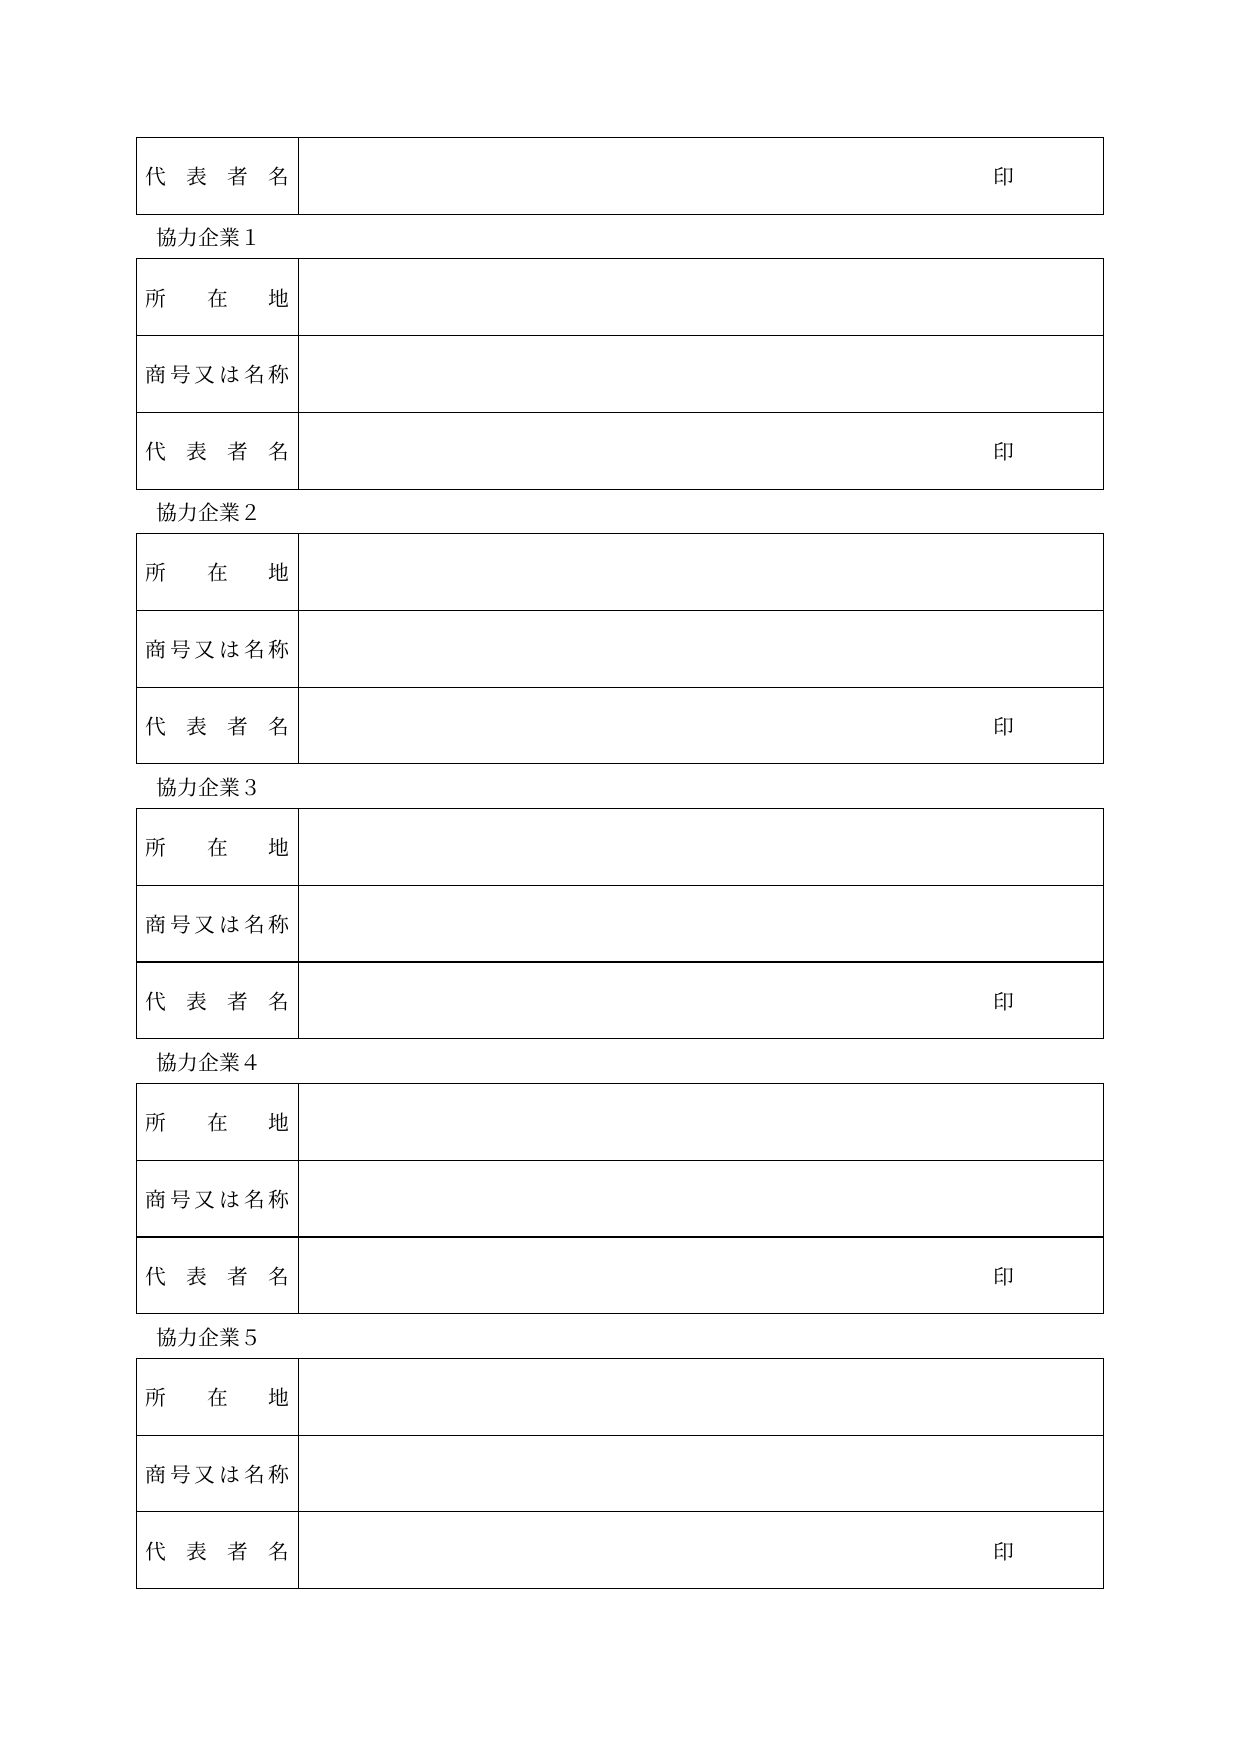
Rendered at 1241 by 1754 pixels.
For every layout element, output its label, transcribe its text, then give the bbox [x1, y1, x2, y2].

table_header [299, 809, 1103, 885]
table_cell 印 [904, 1238, 1103, 1313]
table_cell [299, 1512, 904, 1588]
table_header [299, 534, 1103, 610]
table_cell [299, 1238, 904, 1313]
text 協力企業２ [136, 490, 1104, 533]
text 協力企業１ [136, 215, 1104, 258]
table_cell [299, 413, 904, 488]
table_cell 代表者名 [137, 1238, 298, 1313]
table_header 所在地 [137, 1084, 298, 1159]
table_cell 商号又は名称 [137, 1161, 298, 1236]
table_cell 印 [904, 413, 1103, 488]
table_cell 代表者名 [137, 138, 298, 213]
table_cell 印 [904, 1512, 1103, 1588]
table_cell [299, 886, 1103, 961]
table_cell [299, 611, 1103, 687]
table_cell 印 [904, 963, 1103, 1038]
table_cell [299, 138, 904, 213]
table_cell 印 [904, 688, 1103, 763]
table_cell 代表者名 [137, 688, 298, 763]
table_header 所在地 [137, 1359, 298, 1434]
table_header [299, 259, 1103, 335]
table_cell 代表者名 [137, 1512, 298, 1588]
table_cell 商号又は名称 [137, 611, 298, 687]
table_cell 商号又は名称 [137, 1436, 298, 1511]
table_cell [299, 336, 1103, 412]
table_cell 商号又は名称 [137, 336, 298, 412]
text 協力企業３ [136, 764, 1104, 808]
table_cell [299, 688, 904, 763]
table_cell [299, 963, 904, 1038]
table_cell 印 [904, 138, 1103, 213]
table_cell [299, 1161, 1103, 1236]
table_cell 商号又は名称 [137, 886, 298, 961]
table_header 所在地 [137, 809, 298, 885]
table_header 所在地 [137, 259, 298, 335]
table_cell 代表者名 [137, 963, 298, 1038]
text 協力企業５ [136, 1314, 1104, 1358]
table_header [299, 1084, 1103, 1159]
table_cell 代表者名 [137, 413, 298, 488]
table_header [299, 1359, 1103, 1434]
table_header 所在地 [137, 534, 298, 610]
text 協力企業４ [136, 1039, 1104, 1083]
table_cell [299, 1436, 1103, 1511]
